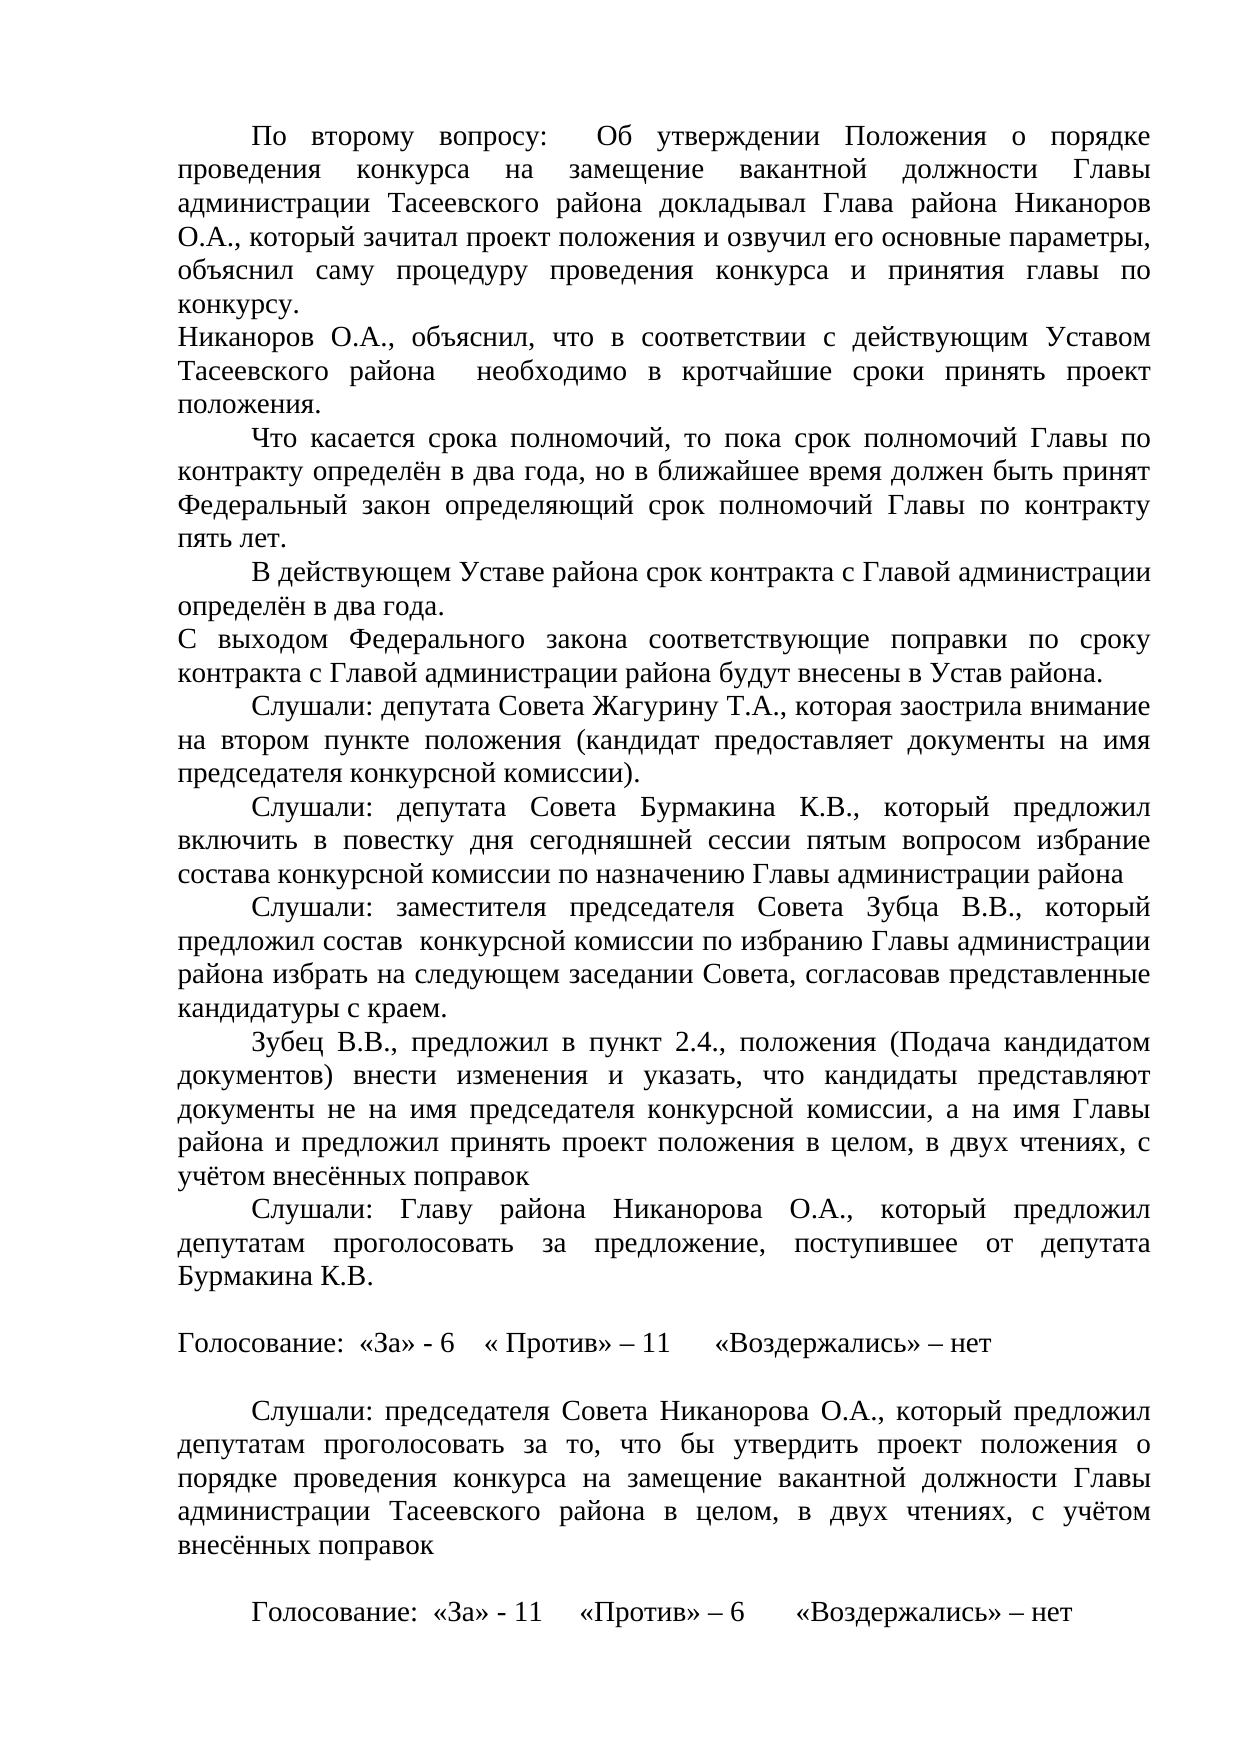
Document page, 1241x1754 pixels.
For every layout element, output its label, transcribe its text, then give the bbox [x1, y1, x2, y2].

text Зубец В.В., предложил в пункт 2.4., положения (Подача кандидатом документов) внести изменения и указать, что кандидаты представляют документы не на имя председателя конкурсной комиссии, а на имя Главы района и предложил принять проект положения в целом, в двух чтениях, с учётом внесённых поправок [177, 1024, 1152, 1191]
text Слушали: депутата Совета Жагурину Т.А., которая заострила внимание на втором пункте положения (кандидат предоставляет документы на имя председателя конкурсной комиссии). [177, 688, 1152, 789]
text Слушали: депутата Совета Бурмакина К.В., который предложил включить в повестку дня сегодняшней сессии пятым вопросом избрание состава конкурсной комиссии по назначению Главы администрации района [177, 789, 1152, 889]
text По второму вопросу: Об утверждении Положения о порядке проведения конкурса на замещение вакантной должности Главы администрации Тасеевского района докладывал Глава района Никаноров О.А., который зачитал проект положения и озвучил его основные параметры, объяснил саму процедуру проведения конкурса и принятия главы по конкурсу. [177, 118, 1152, 319]
text Никаноров О.А., объяснил, что в соответствии с действующим Уставом Тасеевского района необходимо в кротчайшие сроки принять проект положения. [177, 319, 1152, 420]
text В действующем Уставе района срок контракта с Главой администрации определён в два года. [177, 554, 1152, 621]
text Что касается срока полномочий, то пока срок полномочий Главы по контракту определён в два года, но в ближайшее время должен быть принят Федеральный закон определяющий срок полномочий Главы по контракту пять лет. [177, 420, 1152, 554]
text Голосование: «За» - 6 « Против» – 11 «Воздержались» – нет [177, 1326, 1152, 1359]
text Слушали: заместителя председателя Совета Зубца В.В., который предложил состав конкурсной комиссии по избранию Главы администрации района избрать на следующем заседании Совета, согласовав представленные кандидатуры с краем. [177, 889, 1152, 1024]
text Слушали: Главу района Никанорова О.А., который предложил депутатам проголосовать за предложение, поступившее от депутата Бурмакина К.В. [177, 1191, 1152, 1292]
text Голосование: «За» - 11 «Против» – 6 «Воздержались» – нет [177, 1594, 1152, 1627]
text С выходом Федерального закона соответствующие поправки по сроку контракта с Главой администрации района будут внесены в Устав района. [177, 621, 1152, 688]
text Слушали: председателя Совета Никанорова О.А., который предложил депутатам проголосовать за то, что бы утвердить проект положения о порядке проведения конкурса на замещение вакантной должности Главы администрации Тасеевского района в целом, в двух чтениях, с учётом внесённых поправок [177, 1393, 1152, 1560]
